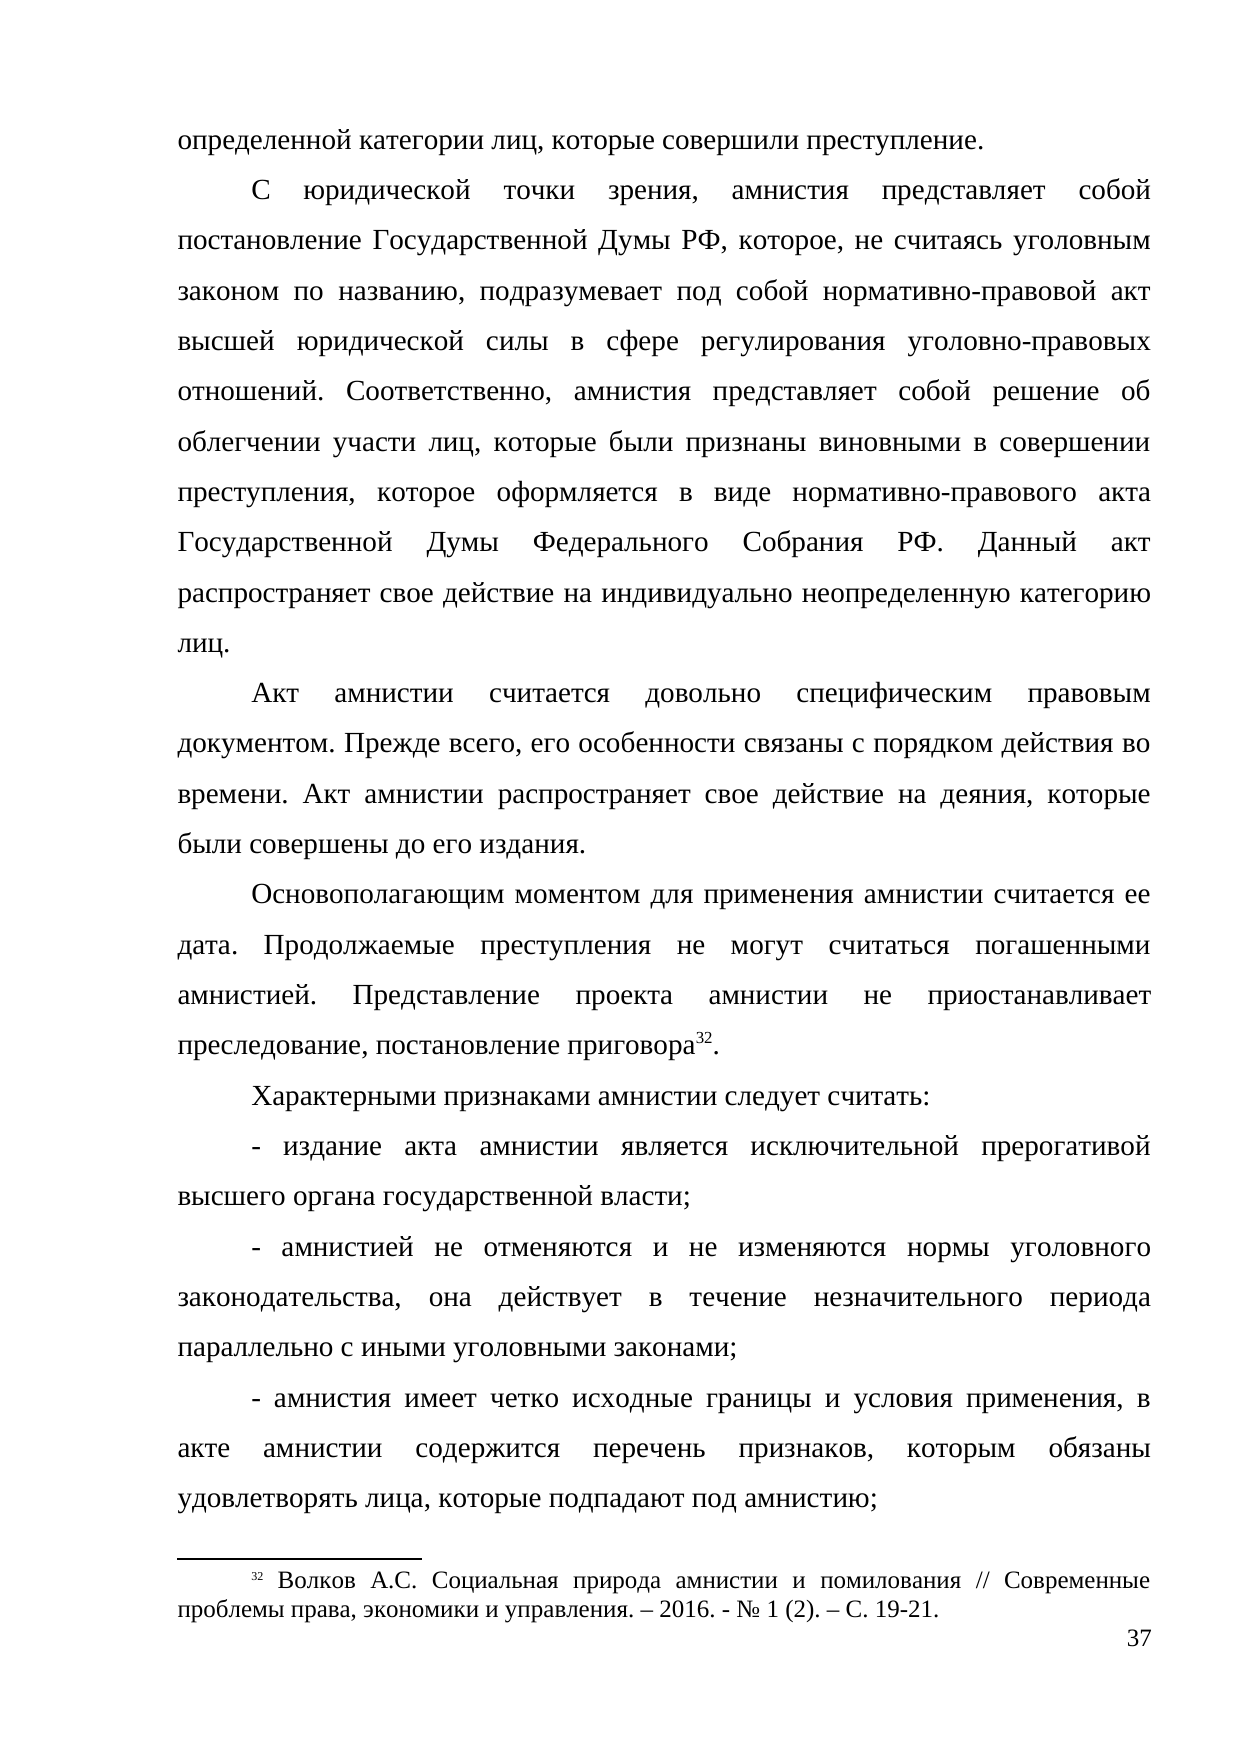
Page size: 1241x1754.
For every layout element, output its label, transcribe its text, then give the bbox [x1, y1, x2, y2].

text Основополагающим моментом для применения амнистии считается ее дата. Продолжаемые преступления не могут считаться погашенными амнистией. Представление проекта амнистии не приостанавливает преследование, постановление приговора. [177, 877, 1152, 1061]
text С юридической точки зрения, амнистия представляет собой постановление Государственной Думы РФ, которое, не считаясь уголовным законом по названию, подразумевает под собой нормативно-правовой акт высшей юридической силы в сфере регулирования уголовно-правовых отношений. Соответственно, амнистия представляет собой решение об облегчении участи лиц, которые были признаны виновными в совершении преступления, которое оформляется в виде нормативно-правового акта Государственной Думы Федерального Собрания РФ. Данный акт распространяет свое действие на индивидуально неопределенную категорию лиц. [177, 172, 1152, 658]
text - издание акта амнистии является исключительной прерогативой высшего органа государственной власти; [177, 1128, 1152, 1212]
text Характерными признаками амнистии следует считать: [177, 1078, 1152, 1111]
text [177, 122, 1152, 155]
text - амнистия имеет четко исходные границы и условия применения, в акте амнистии содержится перечень признаков, которым обязаны удовлетворять лица, которые подпадают под амнистию; [177, 1380, 1152, 1514]
text - амнистией не отменяются и не изменяются нормы уголовного законодательства, она действует в течение незначительного периода параллельно с иными уголовными законами; [177, 1229, 1152, 1363]
text Акт амнистии считается довольно специфическим правовым документом. Прежде всего, его особенности связаны с порядком действия во времени. Акт амнистии распространяет свое действие на деяния, которые были совершены до его издания. [177, 675, 1152, 860]
